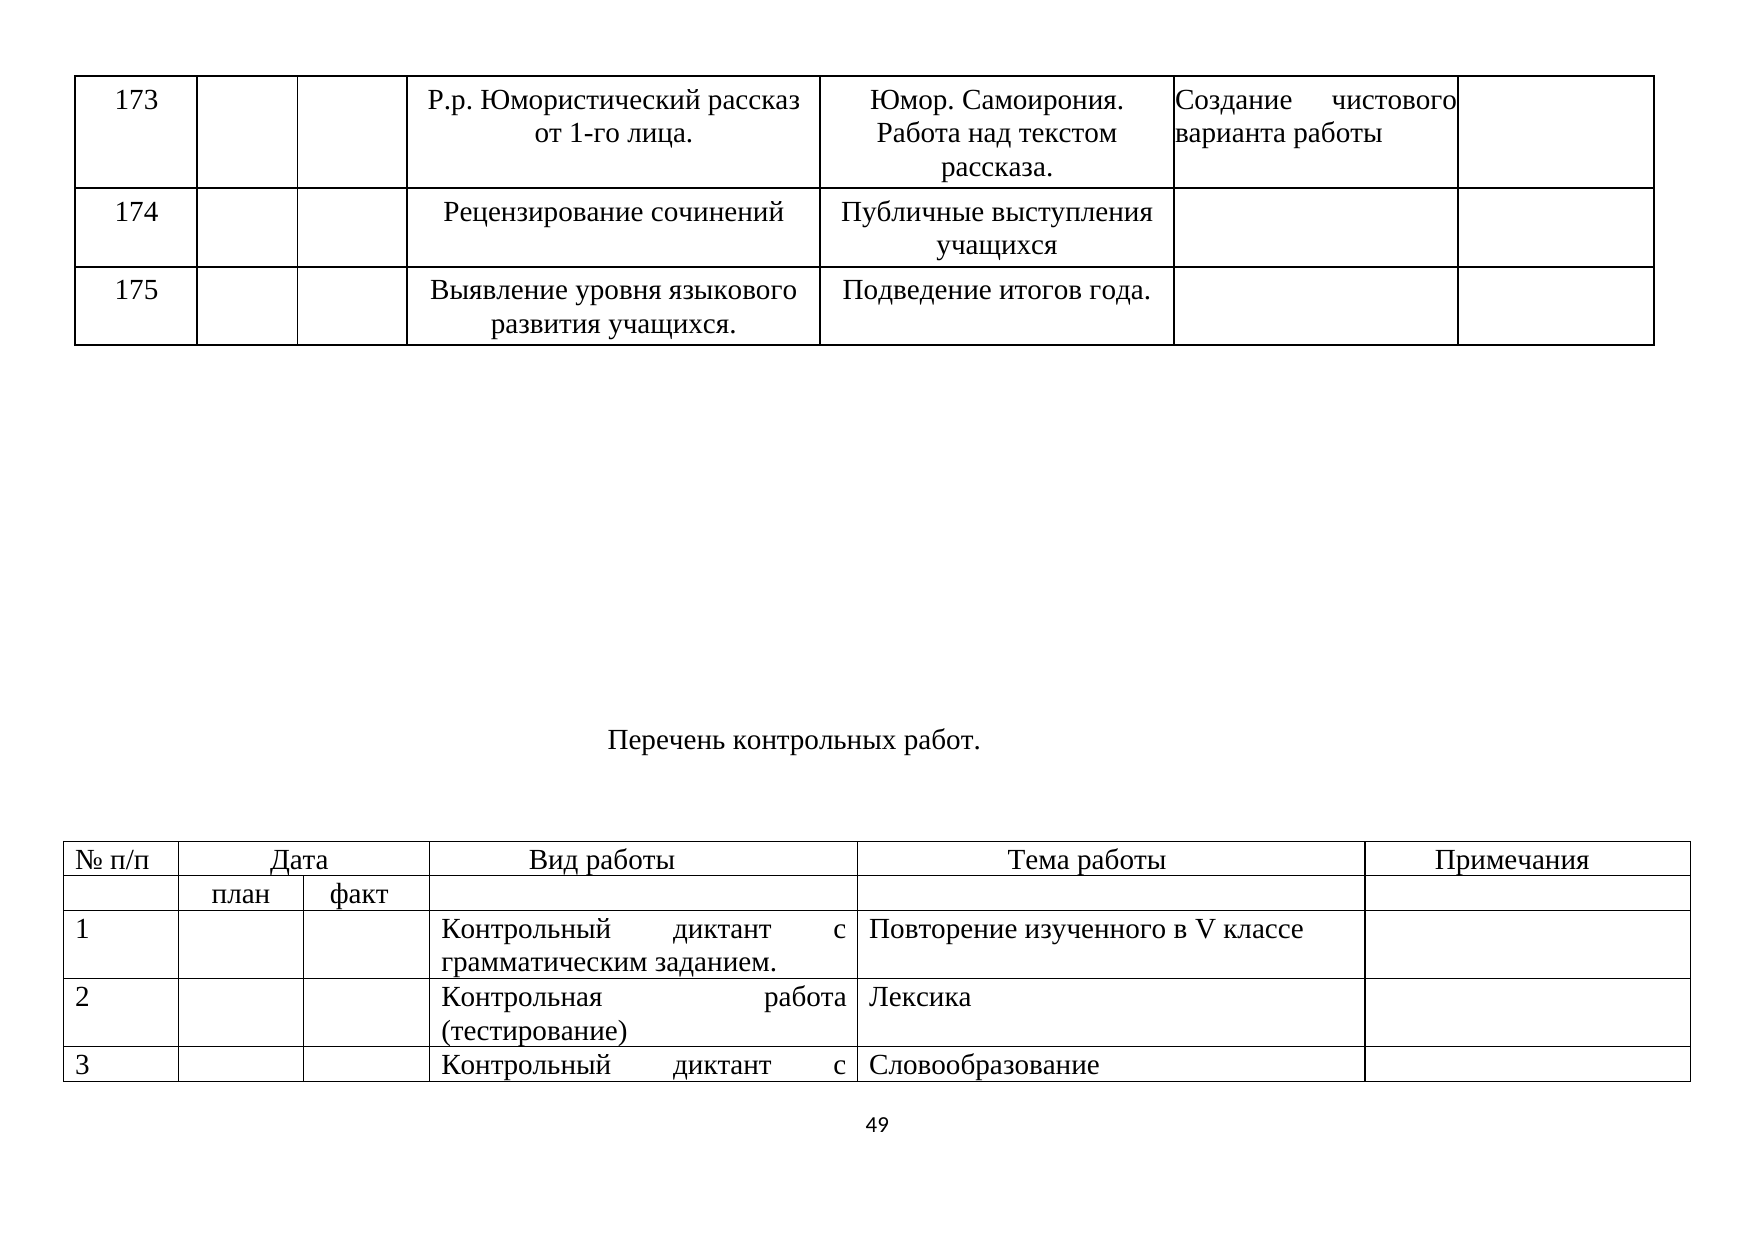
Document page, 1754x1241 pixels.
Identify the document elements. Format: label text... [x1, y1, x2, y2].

table_cell [304, 979, 429, 1046]
table_cell [1366, 1047, 1690, 1081]
table_header Вид работы [430, 842, 857, 875]
table_cell [1366, 911, 1690, 978]
table_cell 175 [76, 268, 196, 344]
table_cell [198, 189, 297, 266]
table_cell 173 [76, 77, 196, 187]
table_cell Повторение изученного в V классе [858, 911, 1364, 978]
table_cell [430, 911, 857, 978]
table_cell [179, 1047, 303, 1081]
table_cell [430, 1047, 857, 1081]
table_cell [298, 268, 406, 344]
table_cell Публичные выступления учащихся [821, 189, 1173, 266]
table_cell [1459, 268, 1653, 344]
table_cell [1366, 876, 1690, 910]
table_cell [304, 1047, 429, 1081]
table_cell [858, 876, 1364, 910]
table_cell Р.р. Юмористический рассказ от 1-го лица. [408, 77, 819, 187]
text Перечень контрольных работ. [75, 722, 1679, 756]
table_cell 174 [76, 189, 196, 266]
table_cell Лексика [858, 979, 1364, 1046]
table_header Дата [179, 842, 429, 875]
table_cell Выявление уровня языкового развития учащихся. [408, 268, 819, 344]
table_cell [64, 876, 178, 910]
table_cell план [179, 876, 303, 910]
table_cell [179, 911, 303, 978]
table_header Тема работы [858, 842, 1364, 875]
table_cell Создание чистового варианта работы [1175, 77, 1457, 187]
table_cell [304, 911, 429, 978]
table_cell [179, 979, 303, 1046]
table_cell 1 [64, 911, 178, 978]
table_cell Словообразование [858, 1047, 1364, 1081]
table_cell [1459, 77, 1653, 187]
table_cell Контрольная работа (тестирование) [430, 979, 857, 1046]
table_cell 2 [64, 979, 178, 1046]
table_header Примечания [1366, 842, 1690, 875]
table_cell Юмор. Самоирония. Работа над текстом рассказа. [821, 77, 1173, 187]
table_cell [1175, 189, 1457, 266]
table_cell [1459, 189, 1653, 266]
table_cell [298, 189, 406, 266]
table_cell [298, 77, 406, 187]
table_cell [430, 876, 857, 910]
table_header № п/п [64, 842, 178, 875]
table_cell 3 [64, 1047, 178, 1081]
table_cell Рецензирование сочинений [408, 189, 819, 266]
table_cell [198, 268, 297, 344]
table_cell [1175, 268, 1457, 344]
table_cell [198, 77, 297, 187]
table_cell Подведение итогов года. [821, 268, 1173, 344]
table_cell факт [304, 876, 429, 910]
table_cell [1366, 979, 1690, 1046]
